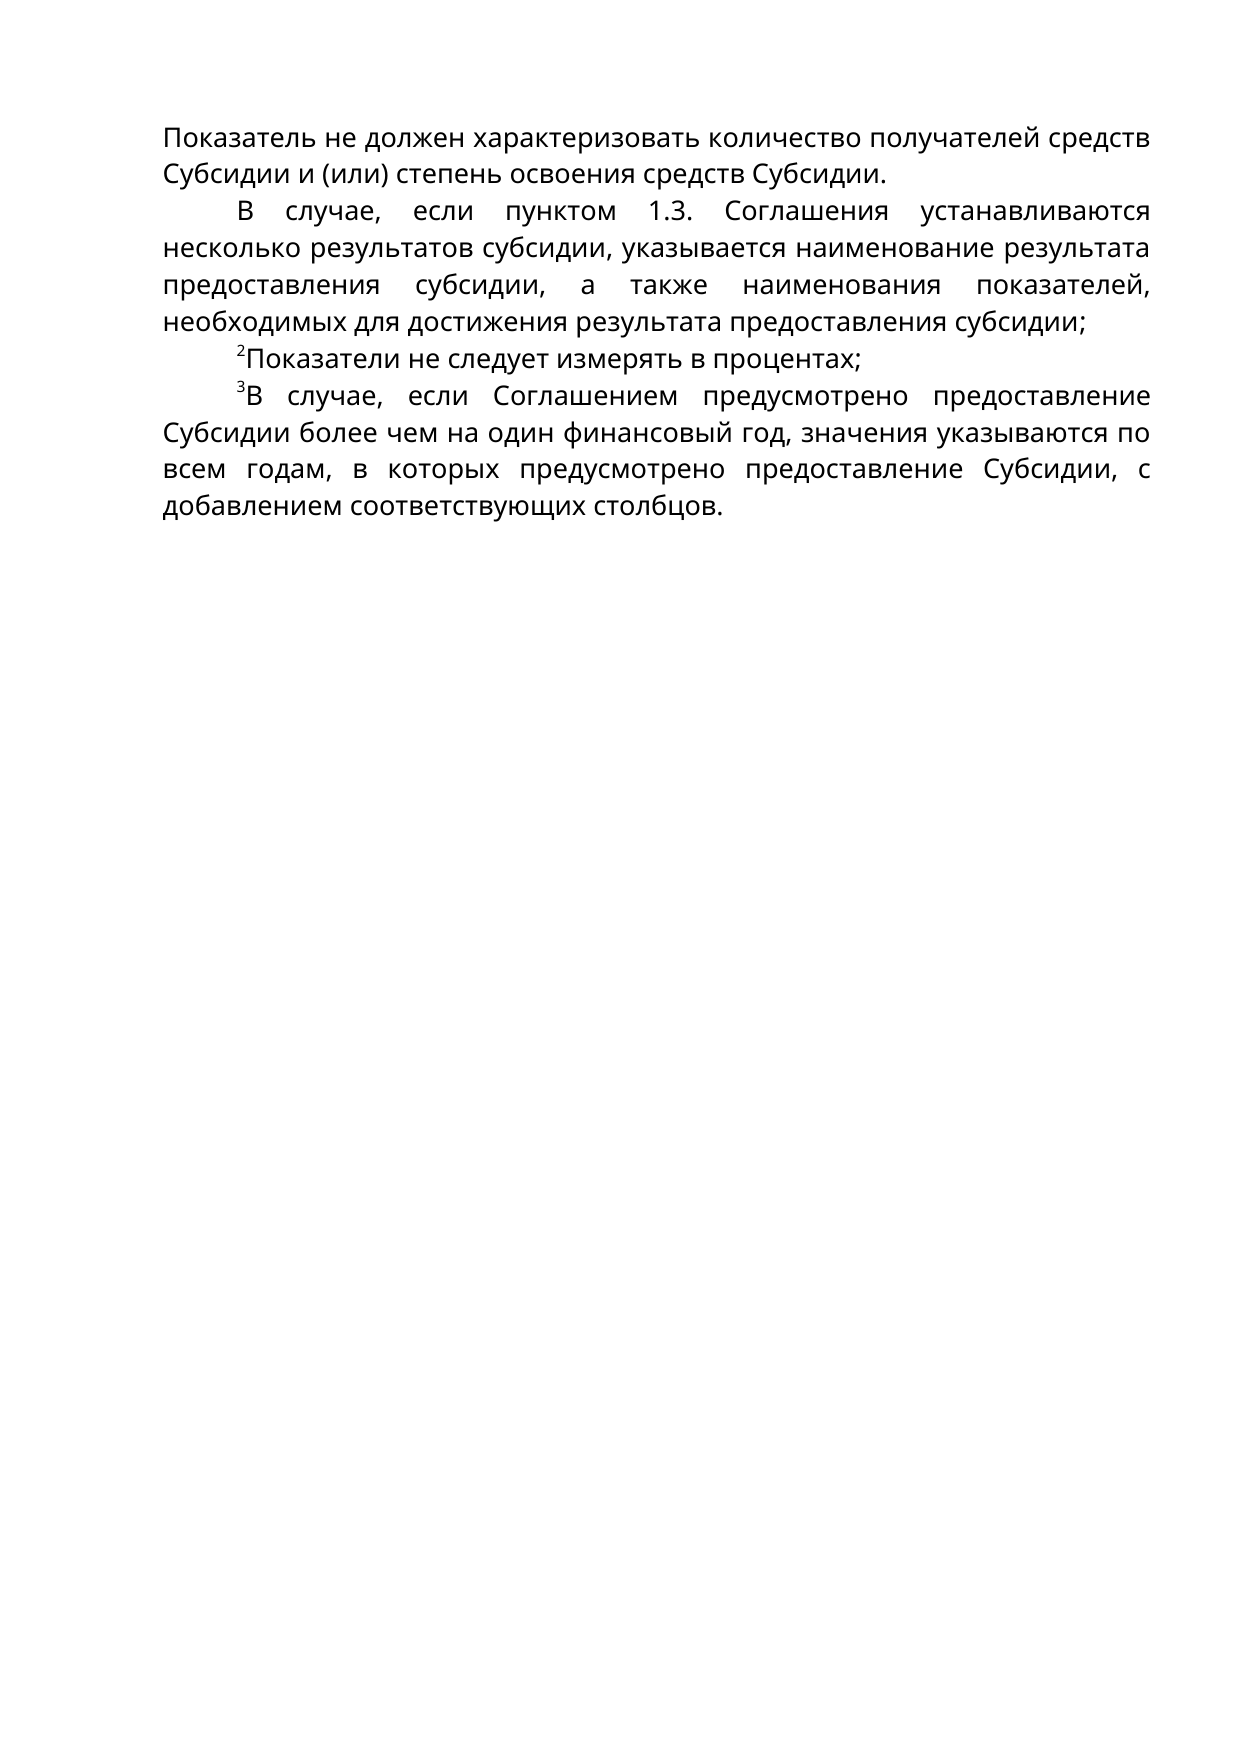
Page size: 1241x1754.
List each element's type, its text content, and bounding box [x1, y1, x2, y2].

text 3В случае, если Соглашением предусмотрено предоставление Субсидии более чем на один финансовый год, значения указываются по всем годам, в которых предусмотрено предоставление Субсидии, с добавлением соответствующих столбцов. [162, 376, 1152, 524]
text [162, 118, 1152, 192]
text 2Показатели не следует измерять в процентах; [162, 339, 1152, 376]
text В случае, если пунктом 1.3. Соглашения устанавливаются несколько результатов субсидии, указывается наименование результата предоставления субсидии, а также наименования показателей, необходимых для достижения результата предоставления субсидии; [162, 192, 1152, 339]
